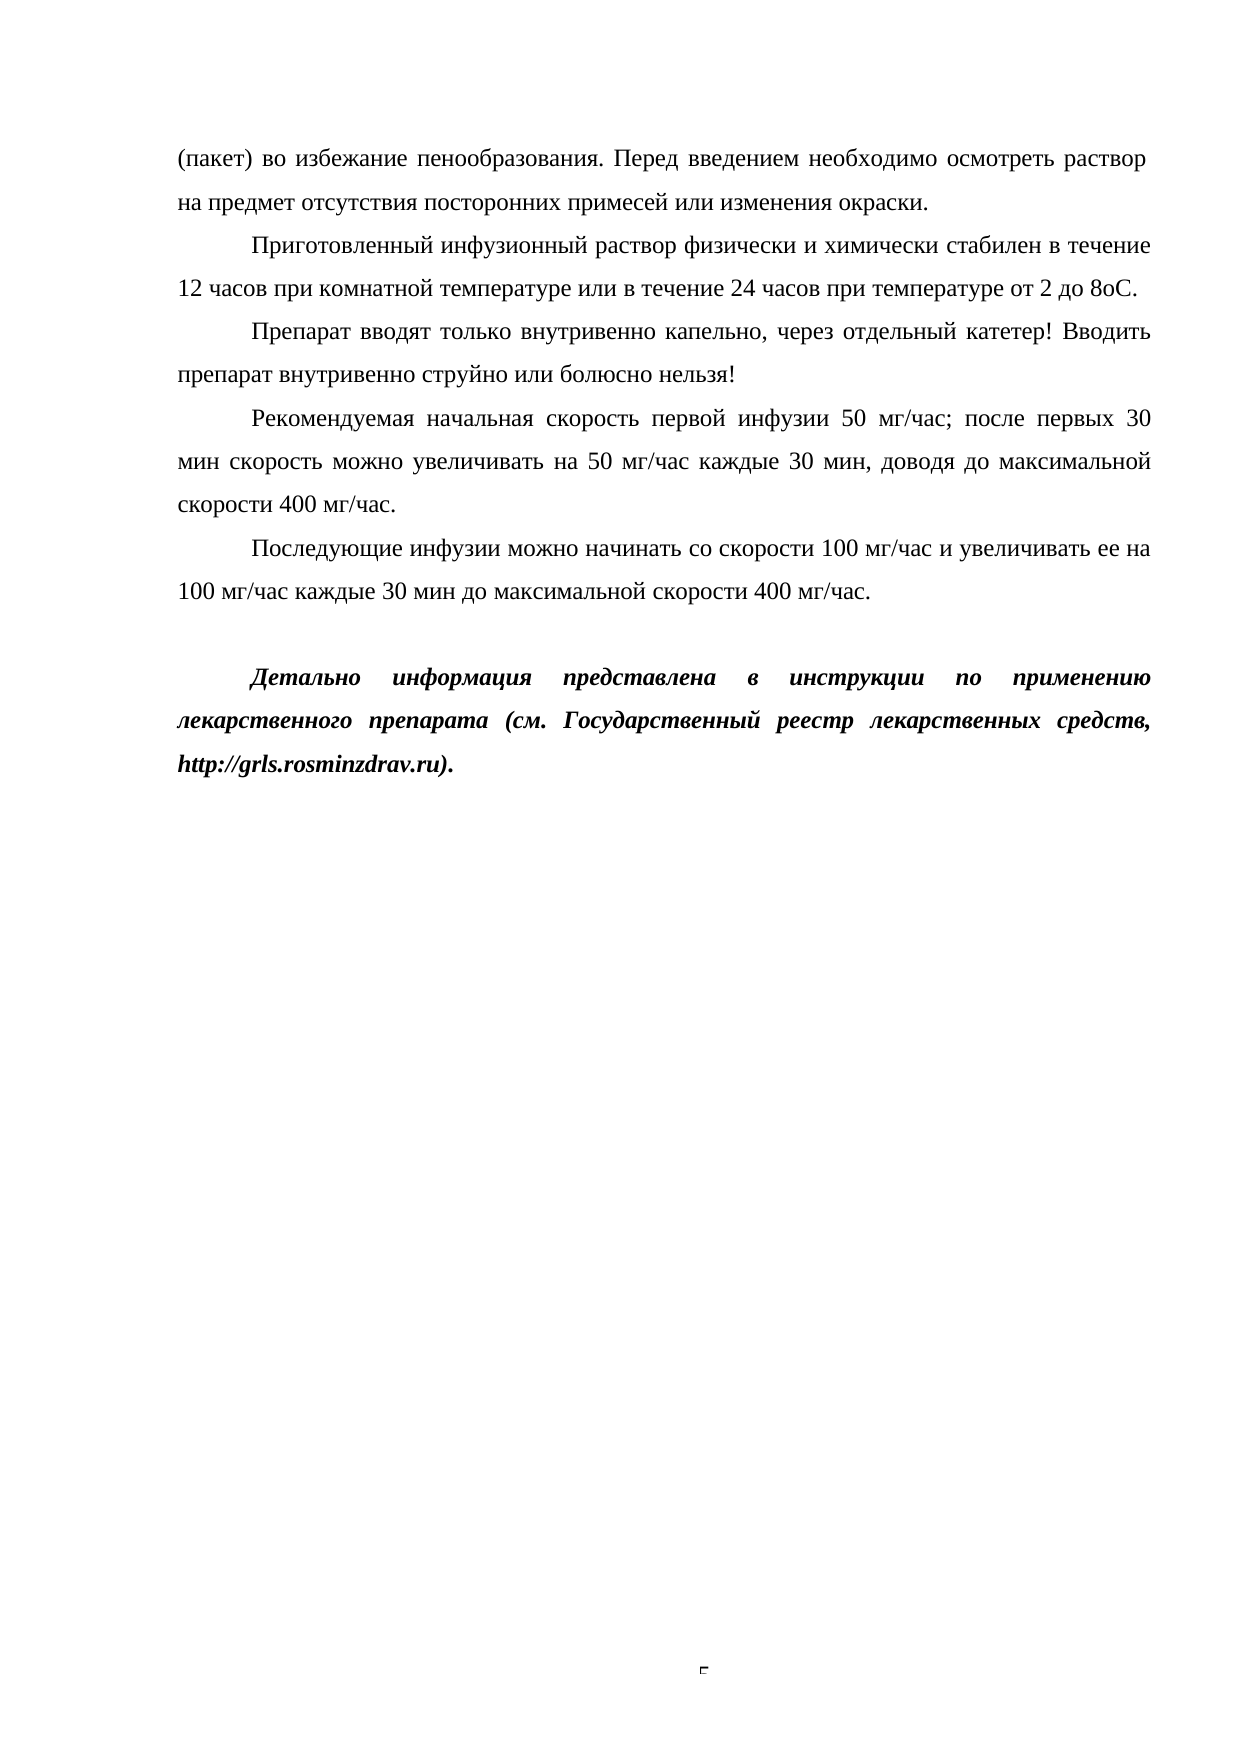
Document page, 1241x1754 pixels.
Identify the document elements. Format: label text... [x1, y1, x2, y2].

text Рекомендуемая начальная скорость первой инфузии 50 мг/час; после первых 30 мин скорость можно увеличивать на 50 мг/час каждые 30 мин, доводя до максимальной скорости 400 мг/час. [177, 403, 1151, 518]
text Детально информация представлена в инструкции по применению лекарственного препарата (см. Государственный реестр лекарственных средств, http://grls.rosminzdrav.ru). [177, 662, 1152, 777]
text Последующие инфузии можно начинать со скорости 100 мг/час и увеличивать ее на 100 мг/час каждые 30 мин до максимальной скорости 400 мг/час. [177, 533, 1151, 605]
text (пакет) во избежание пенообразования. Перед введением необходимо осмотреть раствор на предмет отсутствия посторонних примесей или изменения окраски. [177, 143, 1152, 215]
text Приготовленный инфузионный раствор физически и химически стабилен в течение 12 часов при комнатной температуре или в течение 24 часов при температуре от 2 до 8оС. [177, 230, 1151, 302]
text Препарат вводят только внутривенно капельно, через отдельный катетер! Вводить препарат внутривенно струйно или болюсно нельзя! [177, 316, 1151, 388]
